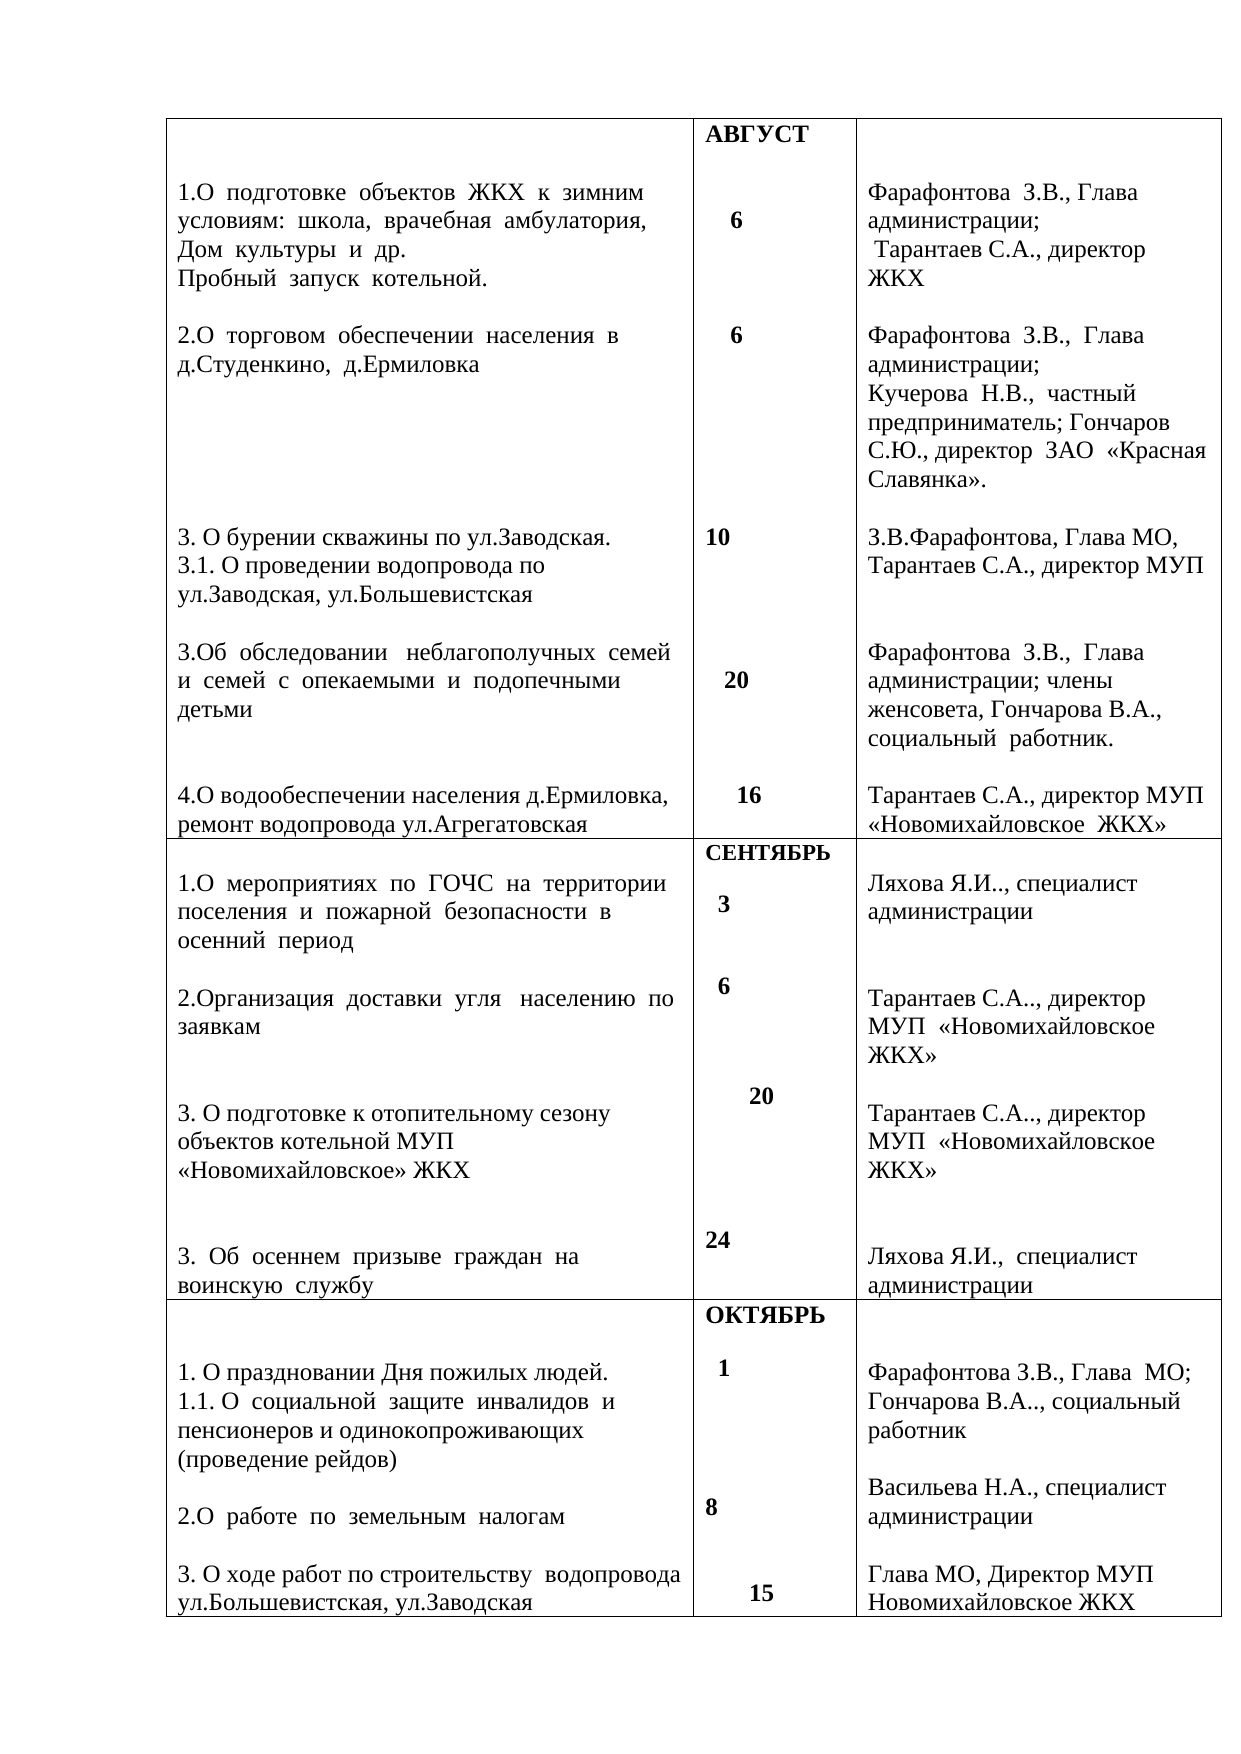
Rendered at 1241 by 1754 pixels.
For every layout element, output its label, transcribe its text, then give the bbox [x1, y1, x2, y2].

table_cell ОКТЯБРЬ 1 8 15 18 [694, 1300, 856, 1616]
table_cell АВГУСТ 6 6 10 20 16 [694, 119, 856, 838]
table_cell 1.О мероприятиях по ГОЧС на территории поселения и пожарной безопасности в осенний период 2.Организация доставки угля населению по заявкам 3. О подготовке к отопительному сезону объектов котельной МУП «Новомихайловское» ЖКХ 3. Об осеннем призыве граждан на воинскую службу [167, 839, 693, 1299]
table_cell Ляхова Я.И.., специалист администрации Тарантаев С.А.., директор МУП «Новомихайловское ЖКХ» Тарантаев С.А.., директор МУП «Новомихайловское ЖКХ» Ляхова Я.И., специалист администрации [857, 839, 1221, 1299]
table_cell 1.О подготовке объектов ЖКХ к зимним условиям: школа, врачебная амбулатория, Дом культуры и др. Пробный запуск котельной. 2.О торговом обеспечении населения в д.Студенкино, д.Ермиловка 3. О бурении скважины по ул.Заводская. 3.1. О проведении водопровода по ул.Заводская, ул.Большевистская 3.Об обследовании неблагополучных семей и семей с опекаемыми и подопечными детьми 4.О водообеспечении населения д.Ермиловка, ремонт водопровода ул.Агрегатовская [167, 119, 693, 838]
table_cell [167, 1300, 693, 1616]
table_cell СЕНТЯБРЬ 3 6 20 24 [694, 839, 856, 1299]
table_cell Фарафонтова З.В., Глава администрации; Тарантаев С.А., директор ЖКХ Фарафонтова З.В., Глава администрации; Кучерова Н.В., частный предприниматель; Гончаров С.Ю., директор ЗАО «Красная Славянка». З.В.Фарафонтова, Глава МО, Тарантаев С.А., директор МУП Фарафонтова З.В., Глава администрации; члены женсовета, Гончарова В.А., социальный работник. Тарантаев С.А., директор МУП «Новомихайловское ЖКХ» [857, 119, 1221, 838]
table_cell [857, 1300, 1221, 1616]
